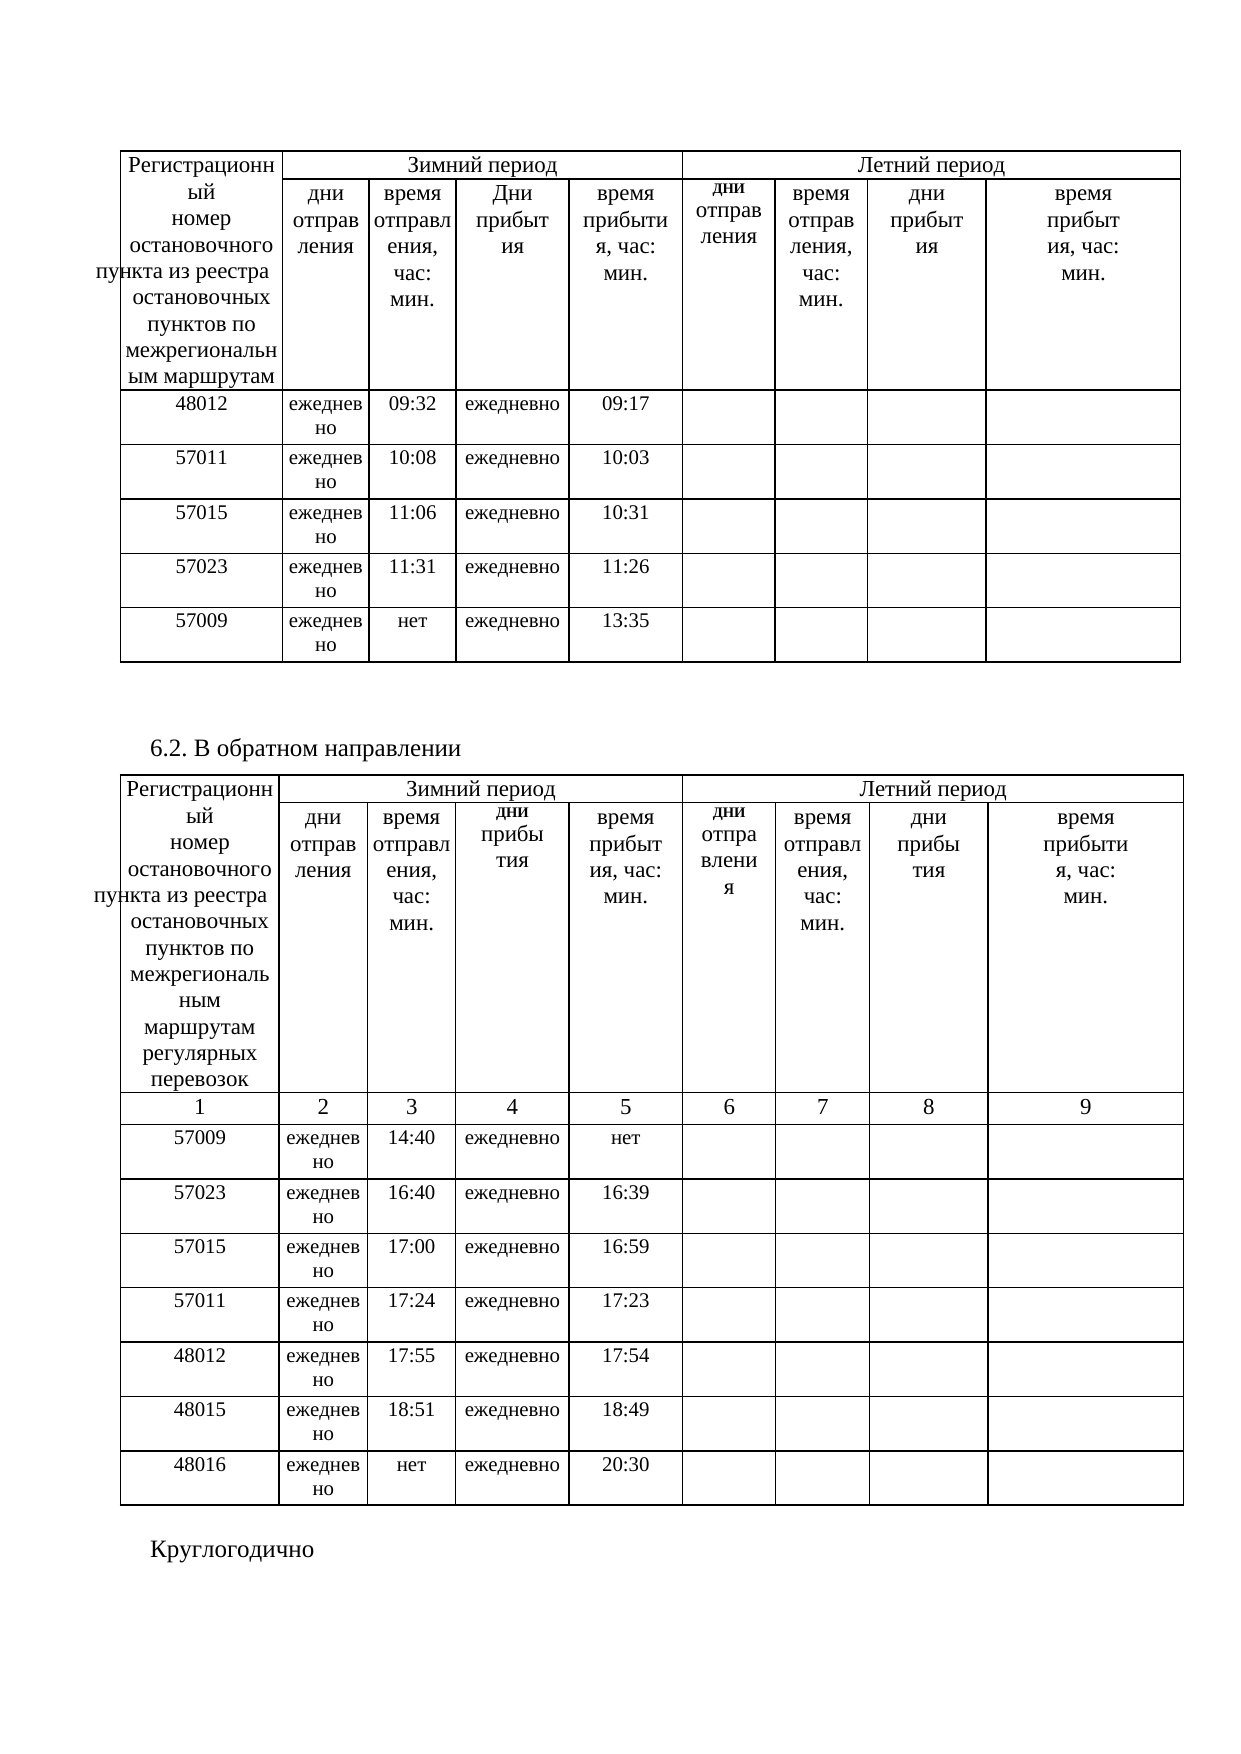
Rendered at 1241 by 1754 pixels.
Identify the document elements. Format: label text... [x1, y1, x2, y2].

table_cell 48012 [121, 391, 282, 444]
table_cell [989, 1288, 1183, 1341]
table_cell ежедневно [280, 1452, 367, 1504]
table_cell [870, 1234, 987, 1287]
table_cell 14:40 [368, 1125, 455, 1178]
table_cell [776, 1180, 869, 1232]
table_cell 10:03 [570, 445, 682, 498]
table_cell [776, 1288, 869, 1341]
table_cell нет [370, 608, 455, 661]
table_cell ежедневно [457, 554, 568, 607]
table_cell [870, 1343, 987, 1396]
table_cell [776, 1343, 869, 1396]
table_cell ежедневно [280, 1288, 367, 1341]
table_cell ежедневно [457, 608, 568, 661]
table_cell 18:51 [368, 1397, 455, 1450]
table_cell ежедневно [456, 1288, 568, 1341]
table_cell ДНИ отправ ления [683, 180, 774, 389]
table_cell время отправл ения, час: мин. [776, 803, 869, 1092]
table_header Летний период [683, 152, 1180, 178]
table_cell дни отправ ления [283, 180, 368, 389]
table_cell 5 [570, 1093, 682, 1124]
table_cell [776, 500, 867, 552]
table_cell [683, 554, 774, 607]
table_cell время прибыти я, час: мин. [989, 803, 1183, 1092]
table_cell ежедневно [280, 1343, 367, 1396]
table_cell [989, 1452, 1183, 1504]
table_cell ДНИ прибы тия [456, 803, 568, 1092]
table_cell [776, 608, 867, 661]
table_cell [776, 1125, 869, 1178]
table_cell дни отправ ления [280, 803, 367, 1092]
table_cell ежедневно [456, 1452, 568, 1504]
table_cell [776, 554, 867, 607]
table_cell 18:49 [570, 1397, 682, 1450]
table_cell нет [570, 1125, 682, 1178]
table_cell время отправ ления, час: мин. [776, 180, 867, 389]
table_cell время прибыт ия, час: мин. [987, 180, 1180, 389]
table_cell 57009 [121, 1125, 278, 1178]
table_cell ежедневно [283, 391, 368, 444]
table_cell 48015 [121, 1397, 278, 1450]
table_cell ежедневно [280, 1180, 367, 1232]
table_cell 17:55 [368, 1343, 455, 1396]
table_cell [776, 1234, 869, 1287]
table_cell время отправл ения, час: мин. [368, 803, 455, 1092]
table_cell 4 [456, 1093, 568, 1124]
table_cell 17:23 [570, 1288, 682, 1341]
table_header Зимний период [283, 152, 682, 178]
table_header Регистрационный номер остановочного пункта из реестра остановочных пунктов по межрегиональным маршрутам регулярных перевозок [121, 776, 278, 1092]
table_cell ежедневно [283, 608, 368, 661]
table_cell 57011 [121, 1288, 278, 1341]
table_cell дни прибы тия [870, 803, 987, 1092]
table_cell 8 [870, 1093, 987, 1124]
table_cell [776, 391, 867, 444]
table_cell [987, 608, 1180, 661]
table_cell 17:54 [570, 1343, 682, 1396]
table_cell 48016 [121, 1452, 278, 1504]
table_cell время прибыти я, час: мин. [570, 180, 682, 389]
table_cell 2 [280, 1093, 367, 1124]
table_cell [987, 445, 1180, 498]
table_cell [776, 1397, 869, 1450]
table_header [121, 152, 282, 389]
table_cell [683, 1452, 775, 1504]
table_cell [870, 1452, 987, 1504]
table_cell [868, 445, 985, 498]
table_cell 17:00 [368, 1234, 455, 1287]
table_cell ежедневно [456, 1125, 568, 1178]
table_cell [683, 1180, 775, 1232]
table_cell нет [368, 1452, 455, 1504]
table_cell [683, 1125, 775, 1178]
table_cell 57023 [121, 1180, 278, 1232]
table_cell [989, 1234, 1183, 1287]
text Круглогодично [150, 1534, 1090, 1563]
table_cell [683, 445, 774, 498]
table_cell 09:17 [570, 391, 682, 444]
table_cell 20:30 [570, 1452, 682, 1504]
table_cell время отправл ения, час: мин. [370, 180, 455, 389]
table_cell [987, 554, 1180, 607]
table_cell 10:08 [370, 445, 455, 498]
table_cell 57011 [121, 445, 282, 498]
table_cell 3 [368, 1093, 455, 1124]
table_cell ежедневно [457, 445, 568, 498]
table_cell [683, 391, 774, 444]
table_cell [989, 1397, 1183, 1450]
table_cell [989, 1180, 1183, 1232]
table_cell [683, 1397, 775, 1450]
table_cell [868, 391, 985, 444]
table_cell [776, 1452, 869, 1504]
table_cell 57015 [121, 500, 282, 552]
table_cell ежедневно [280, 1397, 367, 1450]
table_cell [683, 1288, 775, 1341]
table_cell [683, 608, 774, 661]
table_cell 1 [121, 1093, 278, 1124]
table_cell ежедневно [283, 554, 368, 607]
table_cell 09:32 [370, 391, 455, 444]
table_cell [776, 445, 867, 498]
table_cell 11:06 [370, 500, 455, 552]
table_cell [870, 1125, 987, 1178]
table_cell 13:35 [570, 608, 682, 661]
table_cell [683, 1343, 775, 1396]
table_cell ежедневно [457, 391, 568, 444]
table_cell [987, 391, 1180, 444]
table_cell время прибыт ия, час: мин. [570, 803, 682, 1092]
table_cell 6 [683, 1093, 775, 1124]
table_cell ежедневно [283, 500, 368, 552]
table_cell 57009 [121, 608, 282, 661]
table_cell ежедневно [457, 500, 568, 552]
table_cell [683, 1234, 775, 1287]
table_cell 16:39 [570, 1180, 682, 1232]
table_cell 16:40 [368, 1180, 455, 1232]
table_cell 57015 [121, 1234, 278, 1287]
table_cell 16:59 [570, 1234, 682, 1287]
table_cell ежедневно [280, 1125, 367, 1178]
table_cell 11:26 [570, 554, 682, 607]
table_cell ежедневно [283, 445, 368, 498]
table_cell ежедневно [456, 1343, 568, 1396]
table_cell 9 [989, 1093, 1183, 1124]
text 6.2. В обратном направлении [150, 733, 1090, 761]
table_cell 7 [776, 1093, 869, 1124]
table_cell 48012 [121, 1343, 278, 1396]
table_cell ДНИ отпра влени я [683, 803, 775, 1092]
table_cell [870, 1288, 987, 1341]
table_cell 17:24 [368, 1288, 455, 1341]
table_cell [989, 1125, 1183, 1178]
table_cell ежедневно [280, 1234, 367, 1287]
table_header Зимний период [280, 776, 682, 802]
table_cell ежедневно [456, 1397, 568, 1450]
table_header Летний период [683, 776, 1183, 802]
table_cell [870, 1397, 987, 1450]
table_cell 57023 [121, 554, 282, 607]
table_cell [870, 1180, 987, 1232]
table_cell [683, 500, 774, 552]
table_cell [987, 500, 1180, 552]
table_cell ежедневно [456, 1234, 568, 1287]
table_cell [989, 1343, 1183, 1396]
table_cell ежедневно [456, 1180, 568, 1232]
table_cell [868, 500, 985, 552]
table_cell дни прибыт ия [868, 180, 985, 389]
table_cell [868, 608, 985, 661]
table_cell 11:31 [370, 554, 455, 607]
table_cell 10:31 [570, 500, 682, 552]
table_cell Дни прибыт ия [457, 180, 568, 389]
table_cell [868, 554, 985, 607]
